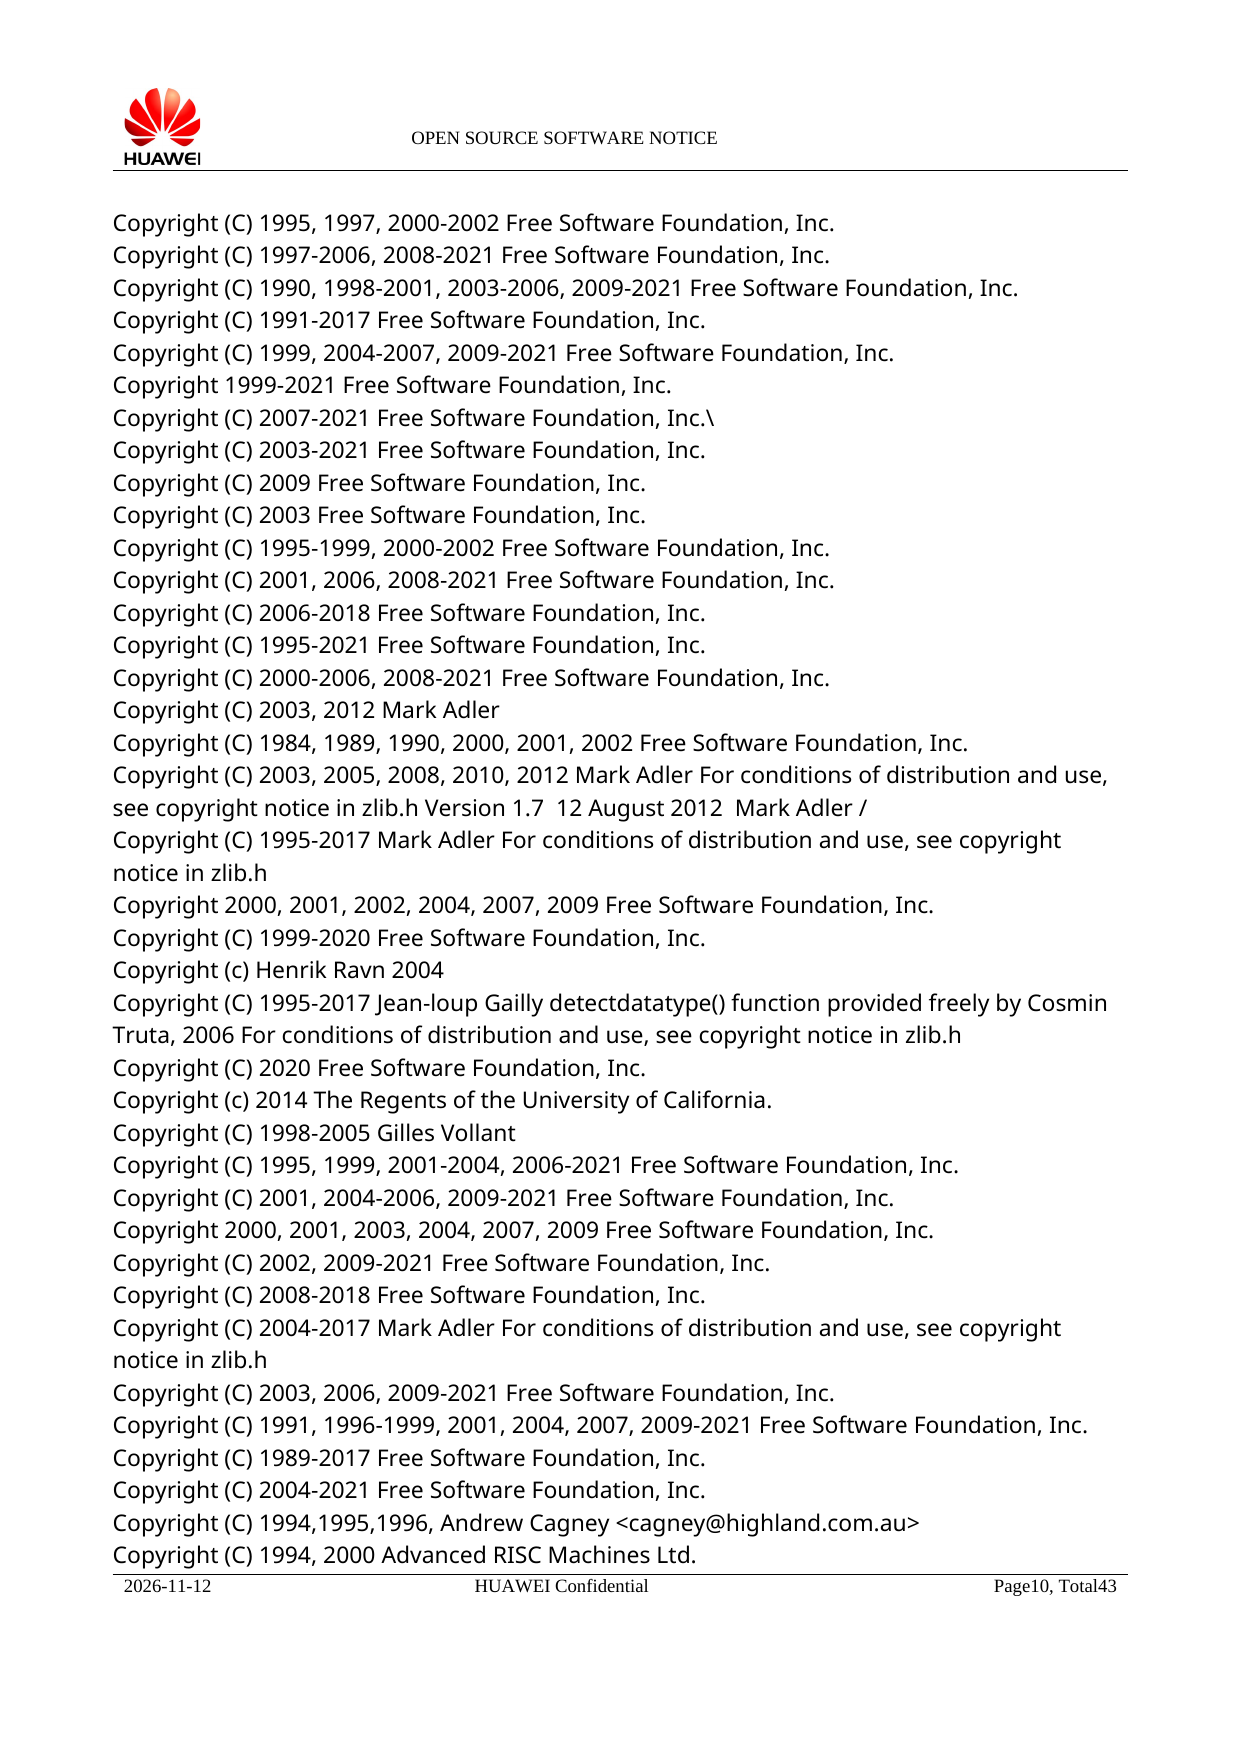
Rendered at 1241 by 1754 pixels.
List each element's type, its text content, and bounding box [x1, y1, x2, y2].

picture [124, 88, 201, 165]
